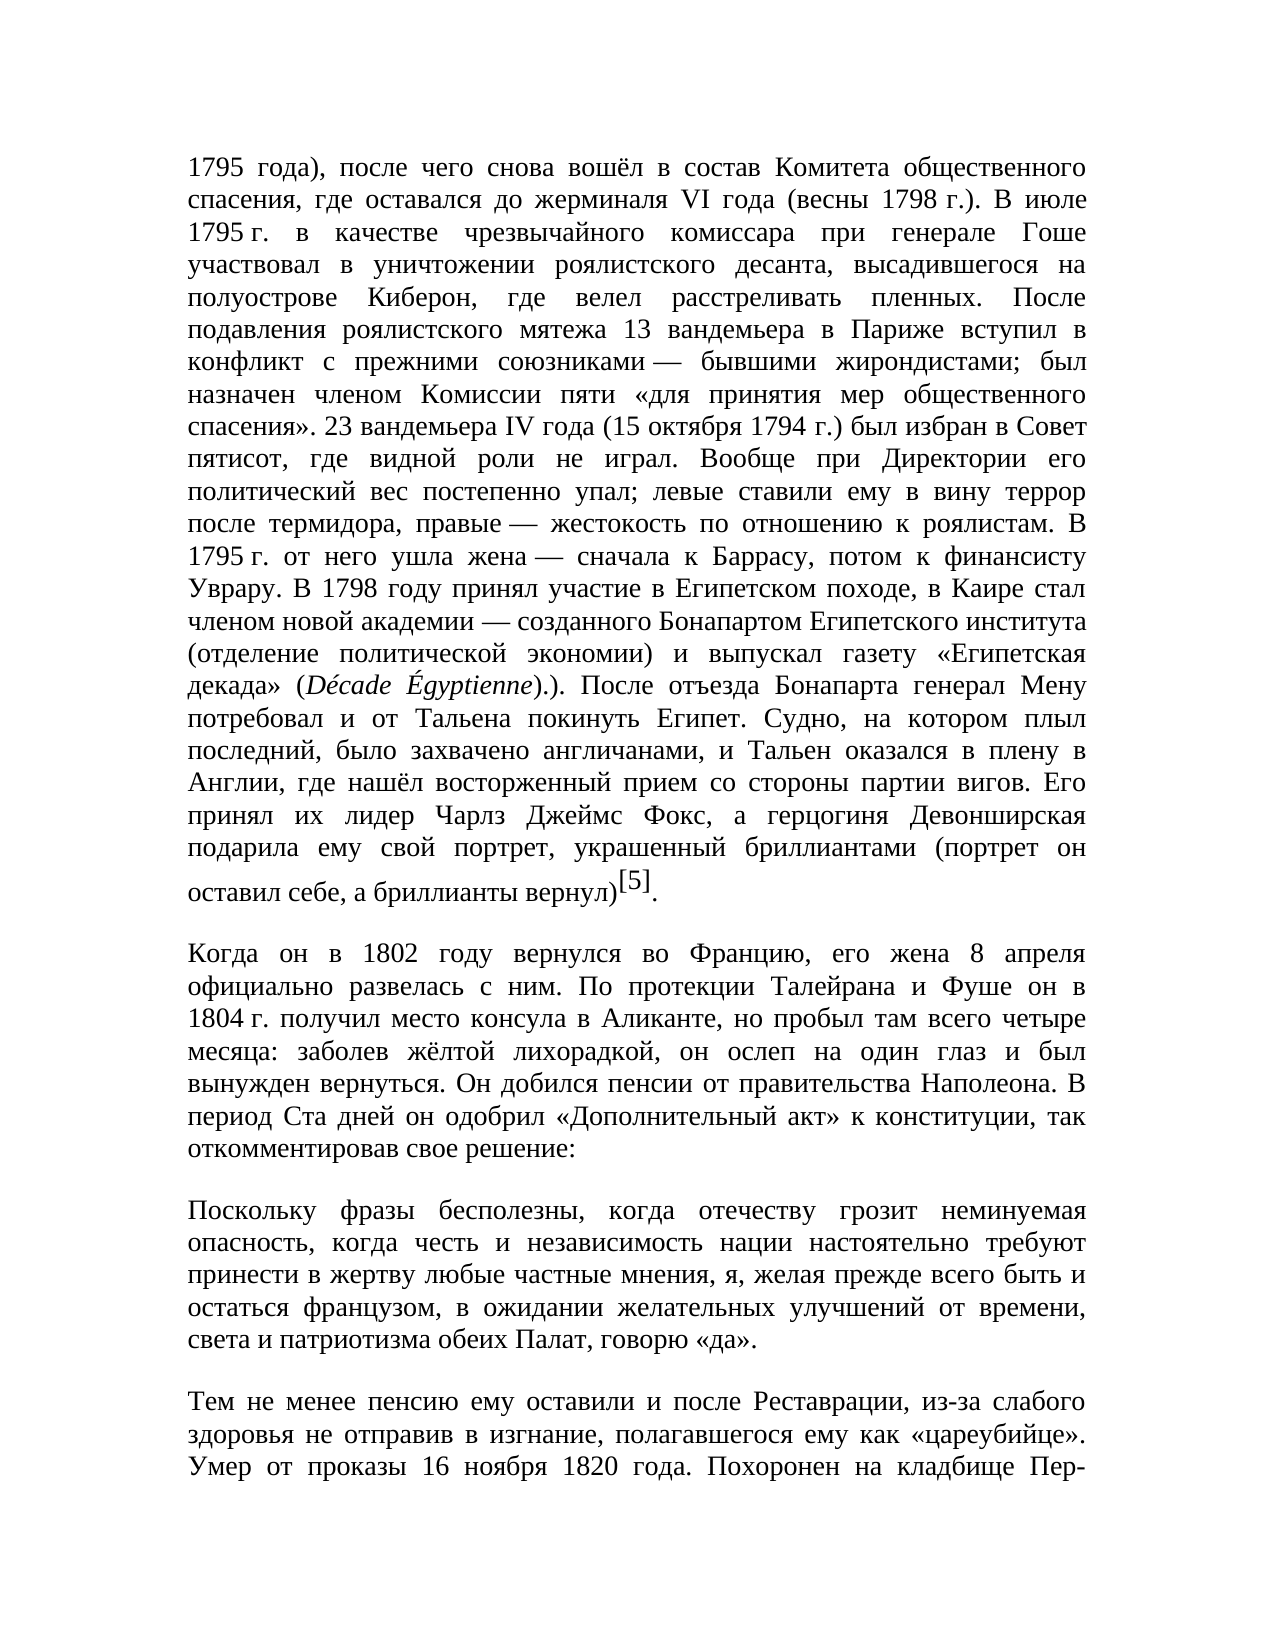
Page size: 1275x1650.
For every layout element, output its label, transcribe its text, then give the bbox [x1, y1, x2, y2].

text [187, 150, 1087, 907]
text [187, 1384, 1087, 1481]
text Когда он в 1802 году вернулся во Францию, его жена 8 апреля официально развелась с ним. По протекции Талейрана и Фуше он в 1804 г. получил место консула в Аликанте, но пробыл там всего четыре месяца: заболев жёлтой лихорадкой, он ослеп на один глаз и был вынужден вернуться. Он добился пенсии от правительства Наполеона. В период Ста дней он одобрил «Дополнительный акт» к конституции, так откомментировав свое решение: [187, 937, 1087, 1163]
text Поскольку фразы бесполезны, когда отечеству грозит неминуемая опасность, когда честь и независимость нации настоятельно требуют принести в жертву любые частные мнения, я, желая прежде всего быть и остаться французом, в ожидании желательных улучшений от времени, света и патриотизма обеих Палат, говорю «да». [187, 1193, 1087, 1355]
